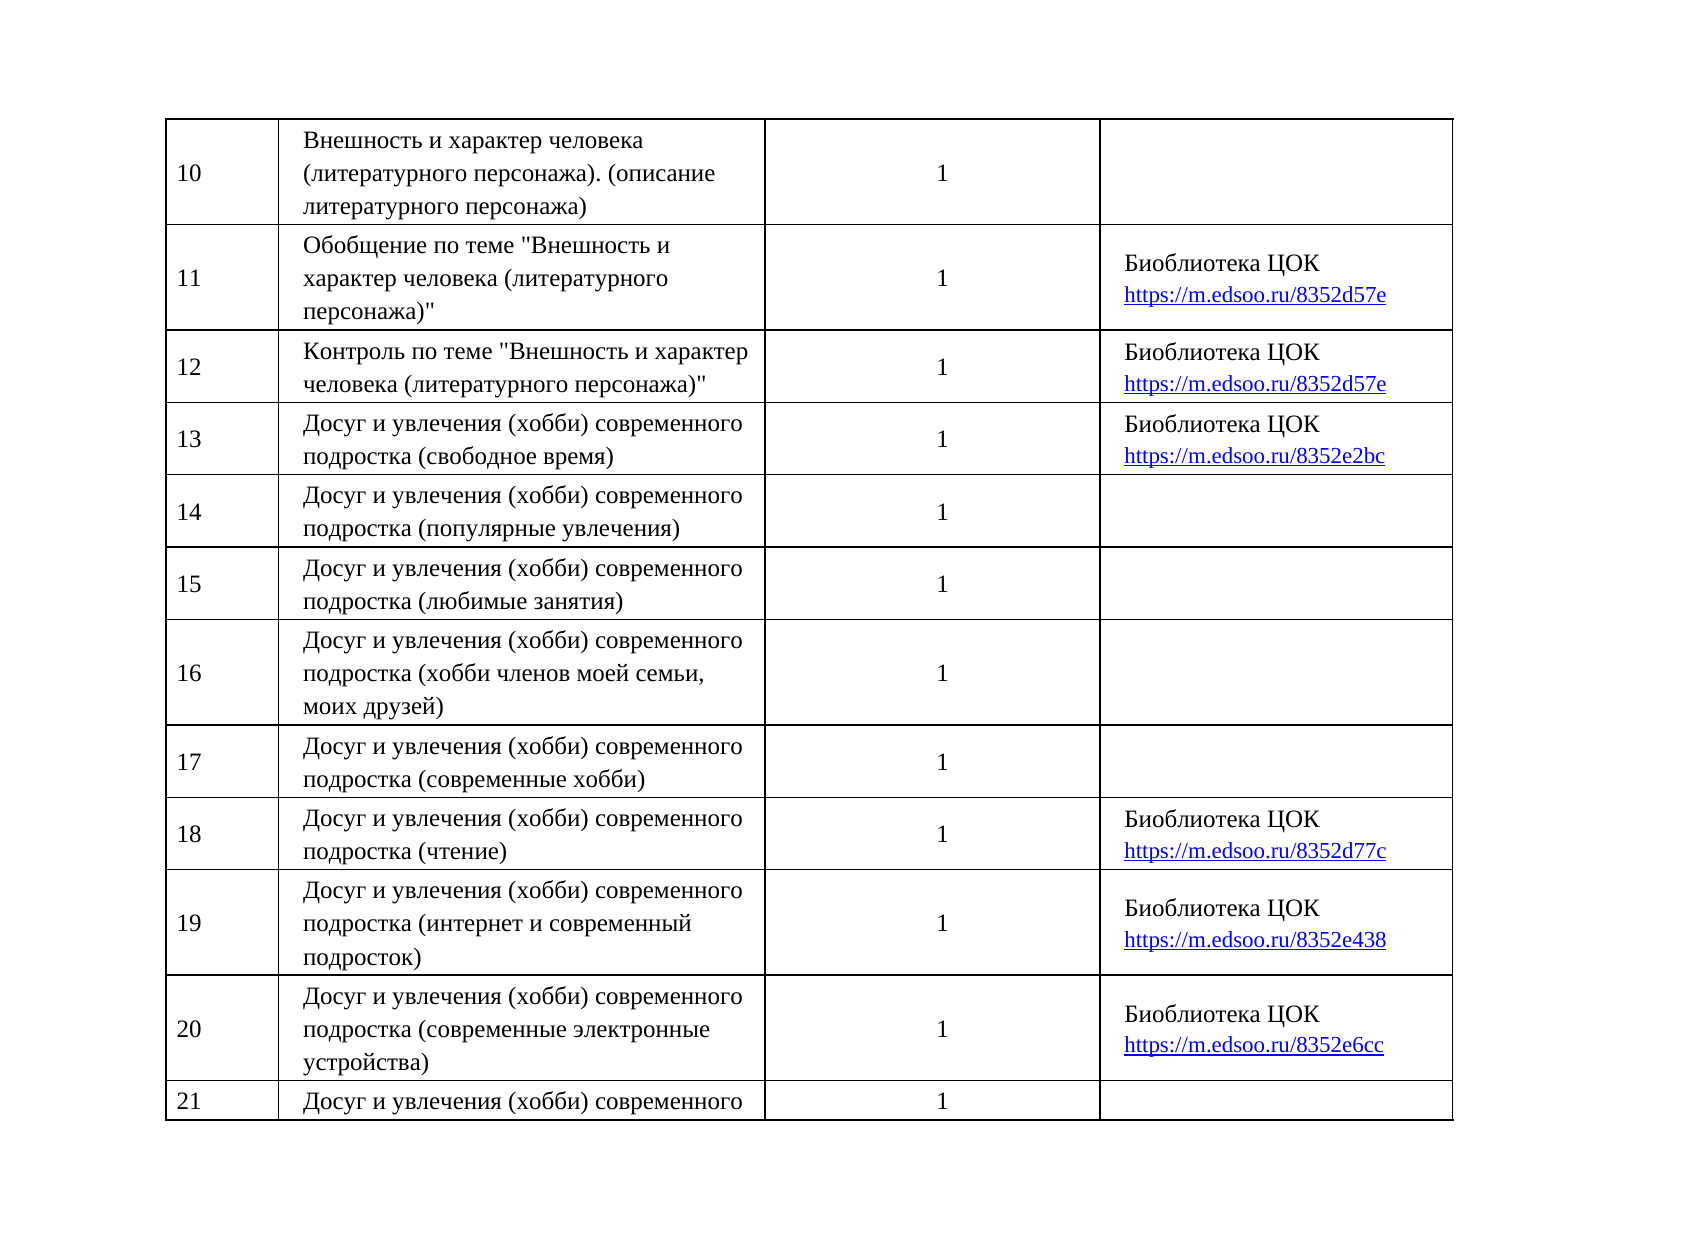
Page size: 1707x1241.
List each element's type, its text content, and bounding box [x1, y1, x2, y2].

table_cell 10 [167, 120, 278, 223]
table_cell 1 [766, 870, 1099, 974]
table_cell 1 [766, 620, 1099, 724]
table_cell Обобщение по теме "Внешность и характер человека (литературного персонажа)" [279, 225, 764, 329]
table_cell Биоблиотека ЦОК https://m.edsoo.ru/8352d57e [1101, 331, 1452, 401]
table_cell [1101, 726, 1452, 796]
table_cell Досуг и увлечения (хобби) современного подростка (современные электронные устройства) [279, 976, 764, 1079]
table_cell 11 [167, 225, 278, 329]
table_cell Внешность и характер человека (литературного персонажа). (описание литературного персонажа) [279, 120, 764, 223]
table_cell Досуг и увлечения (хобби) современного подростка (интернет и современный подросток) [279, 870, 764, 974]
table_cell 1 [766, 976, 1099, 1079]
table_cell Досуг и увлечения (хобби) современного подростка (свободное время) [279, 403, 764, 474]
table_cell 17 [167, 726, 278, 796]
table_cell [279, 1081, 764, 1119]
table_cell 20 [167, 976, 278, 1079]
table_cell Биоблиотека ЦОК https://m.edsoo.ru/8352d77c [1101, 798, 1452, 869]
table_cell 16 [167, 620, 278, 724]
table_cell Досуг и увлечения (хобби) современного подростка (любимые занятия) [279, 548, 764, 618]
table_cell 1 [766, 726, 1099, 796]
table_cell Досуг и увлечения (хобби) современного подростка (чтение) [279, 798, 764, 869]
table_cell 1 [766, 225, 1099, 329]
table_cell 1 [766, 475, 1099, 546]
table_cell [1101, 548, 1452, 618]
table_cell [1101, 475, 1452, 546]
table_cell [1101, 120, 1452, 223]
table_cell Биоблиотека ЦОК https://m.edsoo.ru/8352e2bc [1101, 403, 1452, 474]
table_cell 1 [766, 403, 1099, 474]
table_cell 12 [167, 331, 278, 401]
table_cell Контроль по теме "Внешность и характер человека (литературного персонажа)" [279, 331, 764, 401]
table_cell 18 [167, 798, 278, 869]
table_cell Досуг и увлечения (хобби) современного подростка (популярные увлечения) [279, 475, 764, 546]
table_cell 13 [167, 403, 278, 474]
table_cell 1 [766, 120, 1099, 223]
table_cell 19 [167, 870, 278, 974]
table_cell 1 [766, 331, 1099, 401]
table_cell 21 [167, 1081, 278, 1119]
table_cell Биоблиотека ЦОК https://m.edsoo.ru/8352e438 [1101, 870, 1452, 974]
table_cell 14 [167, 475, 278, 546]
table_cell [1101, 620, 1452, 724]
table_cell 1 [766, 548, 1099, 618]
table_cell 15 [167, 548, 278, 618]
table_cell 1 [766, 1081, 1099, 1119]
table_cell Досуг и увлечения (хобби) современного подростка (хобби членов моей семьи, моих друзей) [279, 620, 764, 724]
table_cell [1101, 1081, 1452, 1119]
table_cell Биоблиотека ЦОК https://m.edsoo.ru/8352d57e [1101, 225, 1452, 329]
table_cell Биоблиотека ЦОК https://m.edsoo.ru/8352e6cc [1101, 976, 1452, 1079]
table_cell Досуг и увлечения (хобби) современного подростка (современные хобби) [279, 726, 764, 796]
table_cell 1 [766, 798, 1099, 869]
